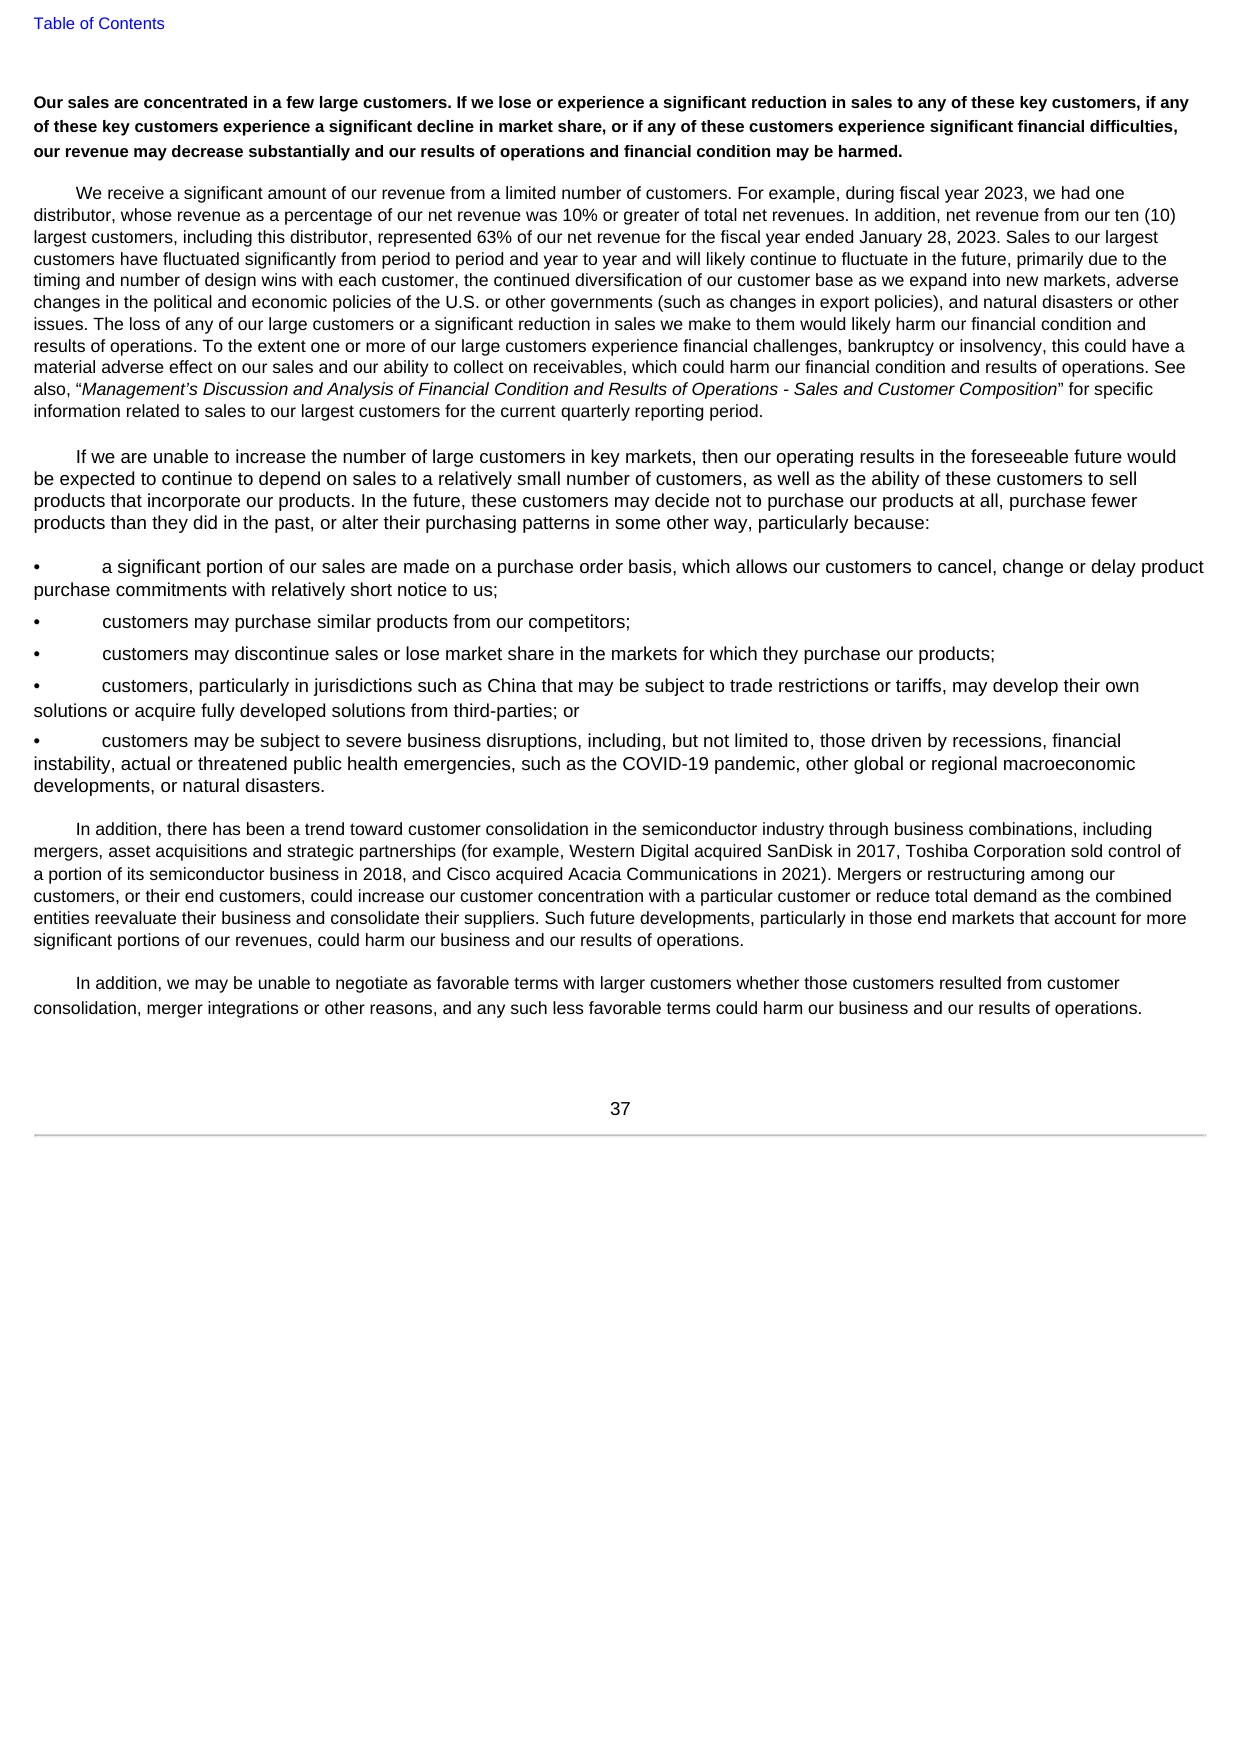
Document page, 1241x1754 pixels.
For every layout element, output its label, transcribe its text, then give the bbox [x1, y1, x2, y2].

picture [32, 1131, 1207, 1139]
text Our sales are concentrated in a few large customers. If we lose or experience a significant reduction in sales to any of these key customers, if any of these key customers experience a significant decline in market share, or if any of these customers experience significant financial difficulties, our revenue may decrease substantially and our results of operations and financial condition may be harmed. [33, 93, 1205, 161]
text In addition, there has been a trend toward customer consolidation in the semiconductor industry through business combinations, including mergers, asset acquisitions and strategic partnerships (for example, Western Digital acquired SanDisk in 2017, Toshiba Corporation sold control of a portion of its semiconductor business in 2018, and Cisco acquired Acacia Communications in 2021). Mergers or restructuring among our customers, or their end customers, could increase our customer concentration with a particular customer or reduce total demand as the combined entities reevaluate their business and consolidate their suppliers. Such future developments, particularly in those end markets that account for more significant portions of our revenues, could harm our business and our results of operations. [33, 819, 1190, 950]
text We receive a significant amount of our revenue from a limited number of customers. For example, during fiscal year 2023, we had one distributor, whose revenue as a percentage of our net revenue was 10% or greater of total net revenues. In addition, net revenue from our ten (10) largest customers, including this distributor, represented 63% of our net revenue for the fiscal year ended January 28, 2023. Sales to our largest customers have fluctuated significantly from period to period and year to year and will likely continue to fluctuate in the future, primarily due to the timing and number of design wins with each customer, the continued diversification of our customer base as we expand into new markets, adverse changes in the political and economic policies of the U.S. or other governments (such as changes in export policies), and natural disasters or other issues. The loss of any of our large customers or a significant reduction in sales we make to them would likely harm our financial condition and results of operations. To the extent one or more of our large customers experience financial challenges, bankruptcy or insolvency, this could have a material adverse effect on our sales and our ability to collect on receivables, which could harm our financial condition and results of operations. See also, “Management’s Discussion and Analysis of Financial Condition and Results of Operations - Sales and Customer Composition” for specific information related to sales to our largest customers for the current quarterly reporting period. [33, 183, 1199, 421]
text Table of Contents [33, 13, 1205, 33]
text In addition, we may be unable to negotiate as favorable terms with larger customers whether those customers resulted from customer consolidation, merger integrations or other reasons, and any such less favorable terms could harm our business and our results of operations. [33, 973, 1184, 1018]
text If we are unable to increase the number of large customers in key markets, then our operating results in the foreseeable future would be expected to continue to depend on sales to a relatively small number of customers, as well as the ability of these customers to sell products that incorporate our products. In the future, these customers may decide not to purchase our products at all, purchase fewer products than they did in the past, or alter their purchasing patterns in some other way, particularly because: [33, 446, 1182, 534]
list customers may purchase similar products from our competitors; [33, 610, 1205, 632]
text 37 [33, 1098, 1207, 1120]
list customers may be subject to severe business disruptions, including, but not limited to, those driven by recessions, financial instability, actual or threatened public health emergencies, such as the COVID-19 pandemic, other global or regional macroeconomic developments, or natural disasters. [33, 729, 1205, 797]
list a significant portion of our sales are made on a purchase order basis, which allows our customers to cancel, change or delay product purchase commitments with relatively short notice to us; [33, 556, 1205, 601]
list customers, particularly in jurisdictions such as China that may be subject to trade restrictions or tariffs, may develop their own solutions or acquire fully developed solutions from third-parties; or [33, 675, 1205, 721]
list customers may discontinue sales or lose market share in the markets for which they purchase our products; [33, 643, 1205, 664]
